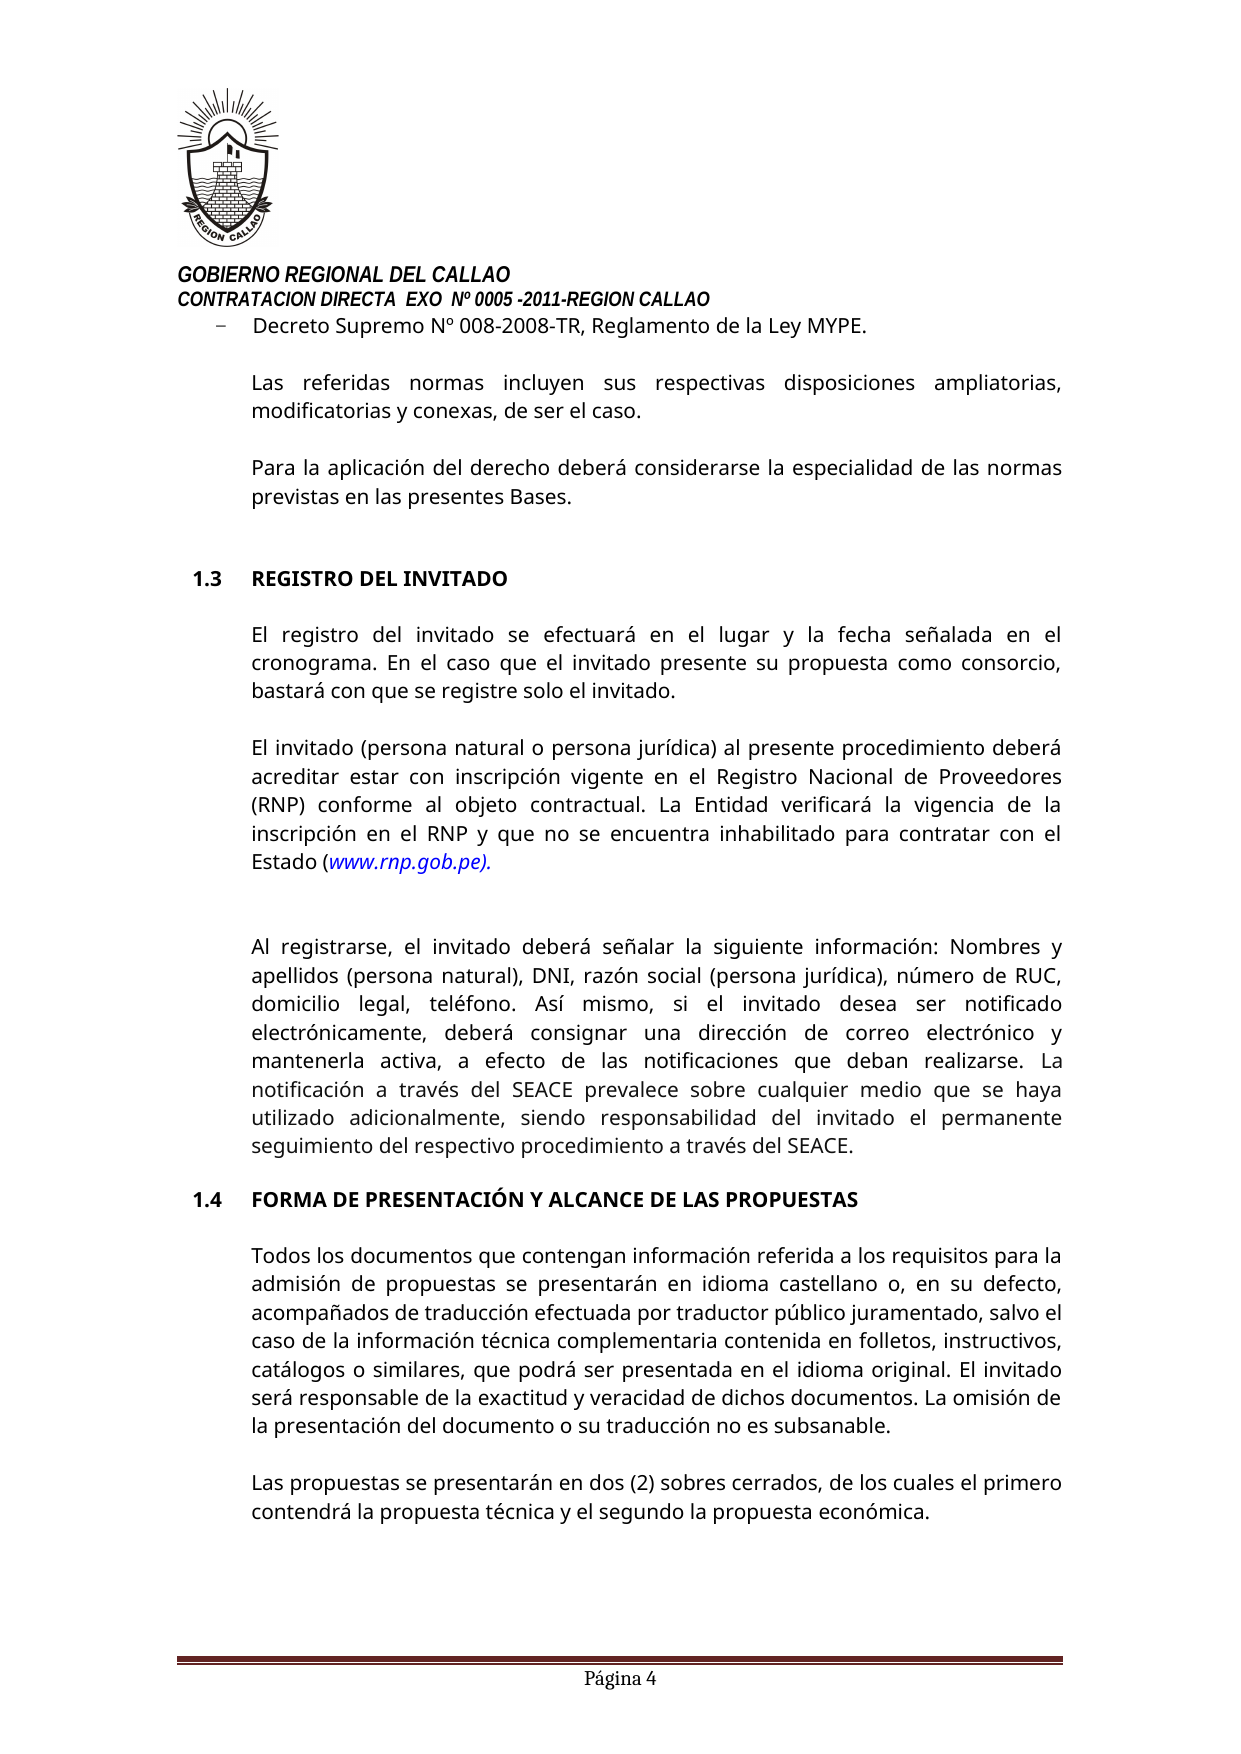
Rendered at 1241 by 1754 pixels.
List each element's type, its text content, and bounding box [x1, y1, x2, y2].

text Al registrarse, el invitado deberá señalar la siguiente información: Nombres y apellidos (persona natural), DNI, razón social (persona jurídica), número de RUC, domicilio legal, teléfono. Así mismo, si el invitado desea ser notificado electrónicamente, deberá consignar una dirección de correo electrónico y mantenerla activa, a efecto de las notificaciones que deban realizarse. La notificación a través del SEACE prevalece sobre cualquier medio que se haya utilizado adicionalmente, siendo responsabilidad del invitado el permanente seguimiento del respectivo procedimiento a través del SEACE. [251, 932, 1063, 1160]
text Las propuestas se presentarán en dos (2) sobres cerrados, de los cuales el primero contendrá la propuesta técnica y el segundo la propuesta económica. [251, 1468, 1063, 1525]
picture [177, 88, 279, 247]
list Decreto Supremo Nº 008-2008-TR, Reglamento de [215, 311, 1063, 339]
list FORMA DE PRESENTACIÓN Y ALCANCE DE LAS PROPUESTAS [192, 1188, 1063, 1213]
text El registro del invitado se efectuará en el lugar y la fecha señalada en el cronograma. En el caso que el invitado presente su propuesta como consorcio, bastará con que se registre solo el invitado. [251, 620, 1063, 705]
list REGISTRO DEL INVITADO [192, 567, 1063, 591]
text El invitado (persona natural o persona jurídica) al presente procedimiento deberá acreditar estar con inscripción vigente en el Registro Nacional de Proveedores (RNP) conforme al objeto contractual. verificará la vigencia de la inscripción en el RNP y que no se encuentra inhabilitado para contratar con el Estado (www.rnp.gob.pe). [251, 733, 1063, 876]
text Todos los documentos que contengan información referida a los requisitos para la admisión de propuestas se presentarán en idioma castellano o, en su defecto, acompañados de traducción efectuada por traductor público juramentado, salvo el caso de la información técnica complementaria contenida en folletos, instructivos, catálogos o similares, que podrá ser presentada en el idioma original. El invitado será responsable de la exactitud y veracidad de dichos documentos. La omisión de la presentación del documento o su traducción no es subsanable. [251, 1241, 1063, 1440]
text Para la aplicación del derecho deberá considerarse la especialidad de las normas previstas en las presentes Bases. [251, 453, 1063, 510]
text Las referidas normas incluyen sus respectivas disposiciones ampliatorias, modificatorias y conexas, de ser el caso. [251, 368, 1063, 425]
